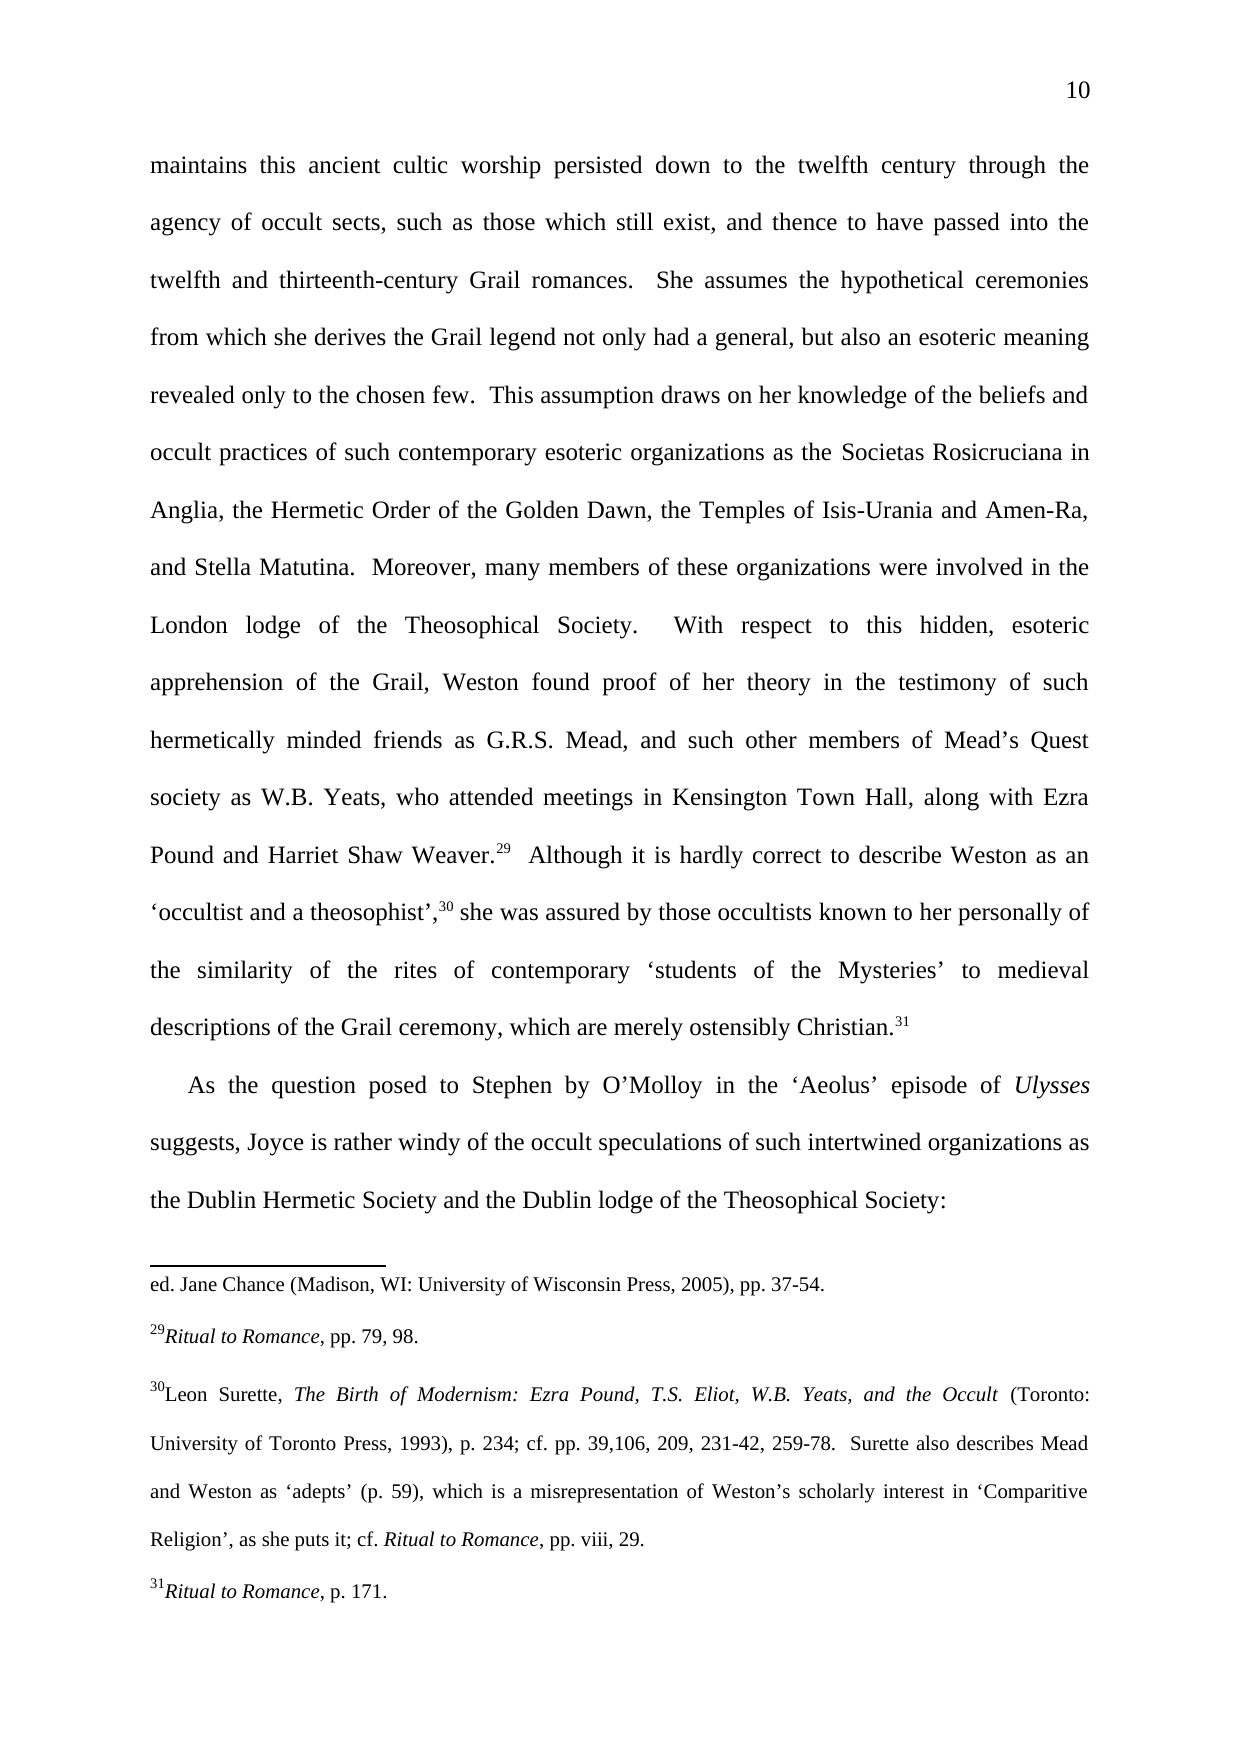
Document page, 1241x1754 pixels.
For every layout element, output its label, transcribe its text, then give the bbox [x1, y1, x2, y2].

text Although Jessie Weston’s ritual theory of the Grail is essentially identical to that of Nitze, in contrast to his recourse to the cult of Demeter and the Eleusinian Mysteries, she turns her back on Eleusis, and ultimately, on Nitze himself. She locates the origin of the Grail in the rites celebrating the death and return to life each spring of such vegetation gods as Attis and particularly Adonis, observed each year at Byblos and Alexandria in Egypt, and Athens in Greece. Although this theory is not given full expression until the publication of From Ritual to Romance in 1920, Weston points to the syncretic origin and cultic significance of medieval romance as early as her study of Wagner’s mythography, published in 1896. Weston maintains this ancient cultic worship persisted down to the twelfth century through the agency of occult sects, such as those which still exist, and thence to have passed into the twelfth and thirteenth-century Grail romances. She assumes the hypothetical ceremonies from which she derives the Grail legend not only had a general, but also an esoteric meaning revealed only to the chosen few. This assumption draws on her knowledge of the beliefs and occult practices of such contemporary esoteric organizations as the Societas Rosicruciana in Anglia, the Hermetic Order of the Golden Dawn, the Temples of Isis-Urania and Amen-Ra, and Stella Matutina. Moreover, many members of these organizations were involved in the London lodge of the Theosophical Society. With respect to this hidden, esoteric apprehension of the Grail, Weston found proof of her theory in the testimony of such hermetically minded friends as G.R.S. Mead, and such other members of Mead’s Quest society as W.B. Yeats, who attended meetings in Kensington Town Hall, along with Ezra Pound and Harriet Shaw Weaver. Although it is hardly correct to describe Weston as an ‘occultist and a theosophist’, she was assured by those occultists known to her personally of the similarity of the rites of contemporary ‘students of the Mysteries’ to medieval descriptions of the Grail ceremony, which are merely ostensibly Christian. [150, 150, 1090, 1041]
text As the question posed to Stephen by O’Molloy in the ‘Aeolus’ episode of Ulysses suggests, Joyce is rather windy of the occult speculations of such intertwined organizations as the Dublin Hermetic Society and the Dublin lodge of the Theosophical Society: [150, 1070, 1090, 1214]
